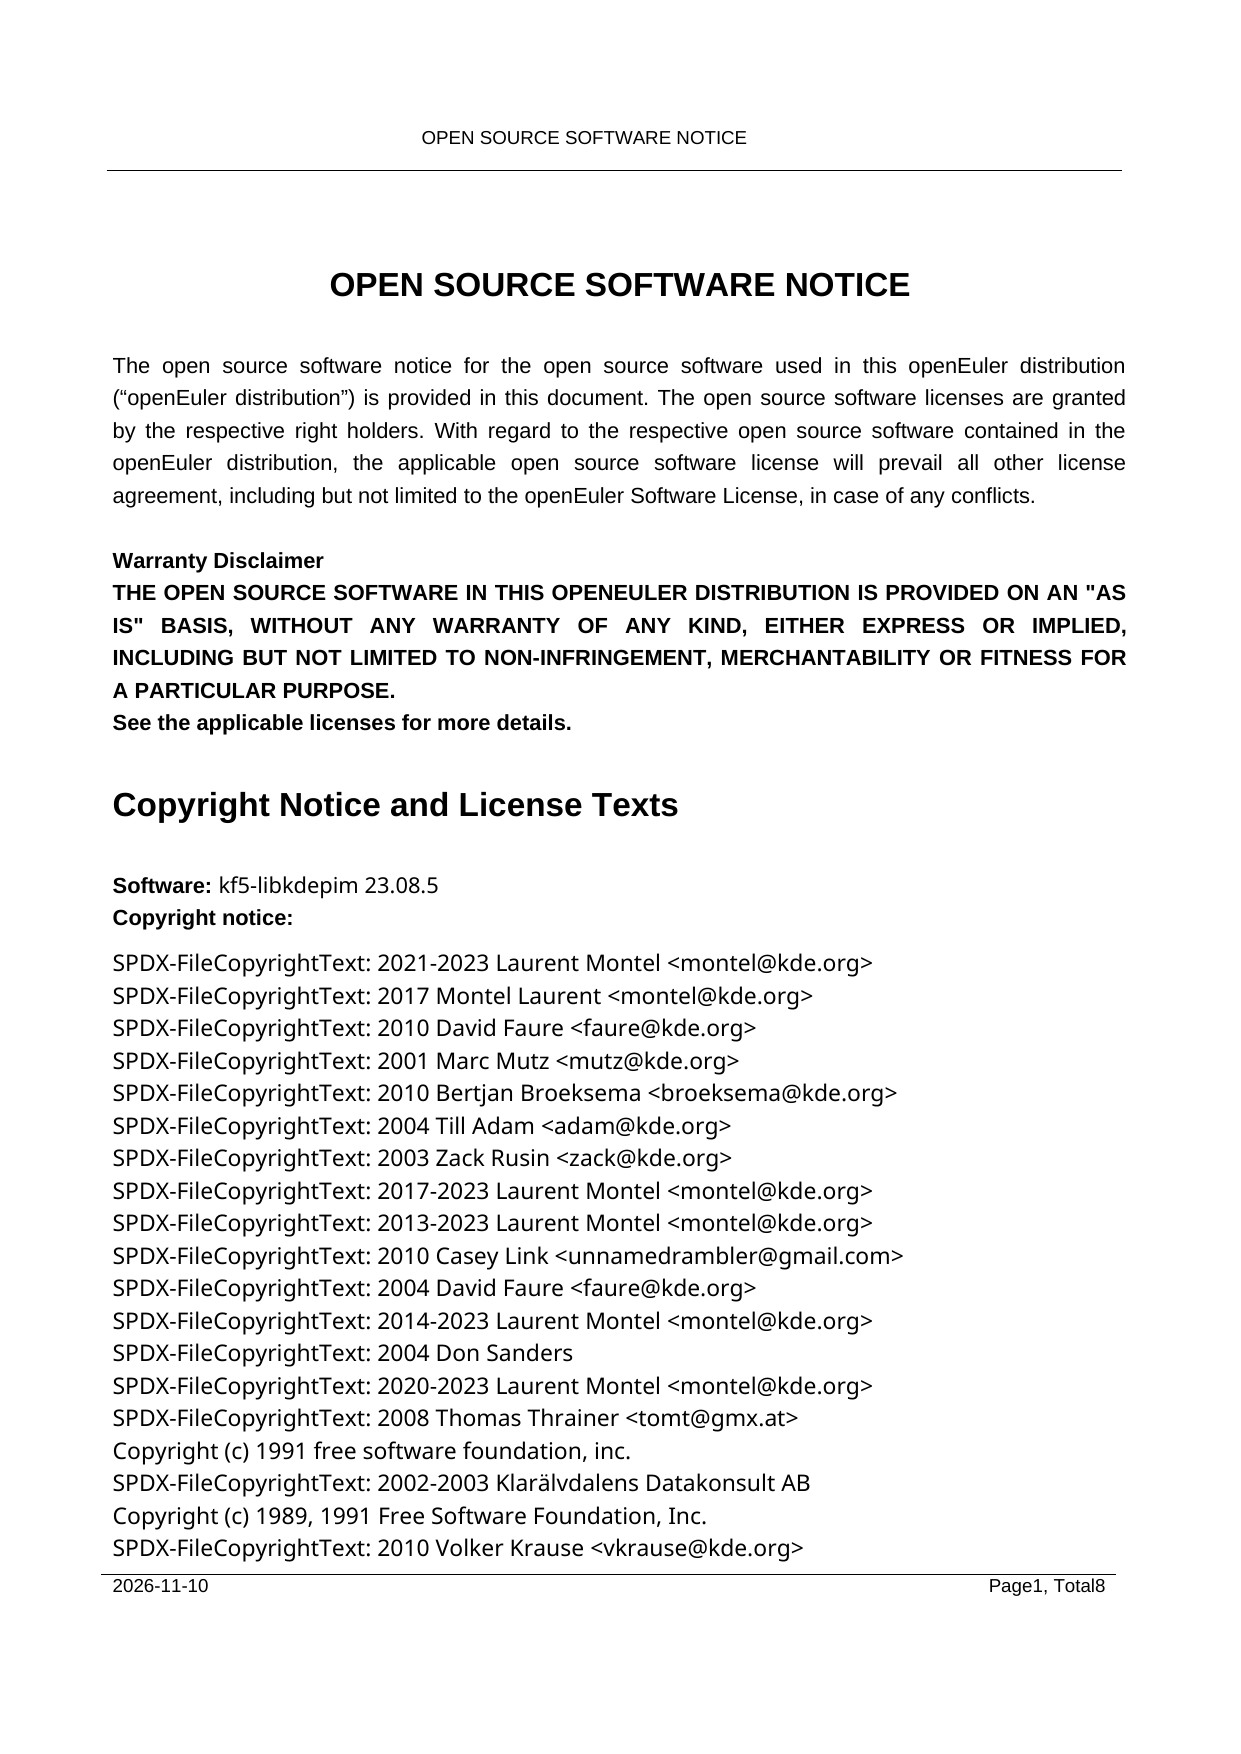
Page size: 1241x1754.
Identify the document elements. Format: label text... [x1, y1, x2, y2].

text Copyright Notice and License Texts [112, 771, 1128, 836]
text The open source software notice for the open source software used in this openEuler distribution (“openEuler distribution”) is provided in this document. The open source software licenses are granted by the respective right holders. With regard to the respective open source software contained in the openEuler distribution, the applicable open source software license will prevail all other license agreement, including but not limited to the openEuler Software License, in case of any conflicts. [112, 349, 1128, 511]
title Software: kf5-libkdepim 23.08.5 [112, 869, 1128, 901]
text THE OPEN SOURCE SOFTWARE IN THIS OPENEULER DISTRIBUTION IS PROVIDED ON AN "AS IS" BASIS, WITHOUT ANY WARRANTY OF ANY KIND, EITHER EXPRESS OR IMPLIED, INCLUDING BUT NOT LIMITED TO NON-INFRINGEMENT, MERCHANTABILITY OR FITNESS FOR A PARTICULAR PURPOSE. See the applicable licenses for more details. [112, 576, 1128, 739]
text Warranty Disclaimer [112, 544, 1128, 576]
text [112, 947, 1128, 1564]
text Copyright notice: [112, 901, 1128, 934]
text OPEN SOURCE SOFTWARE NOTICE [112, 251, 1128, 316]
